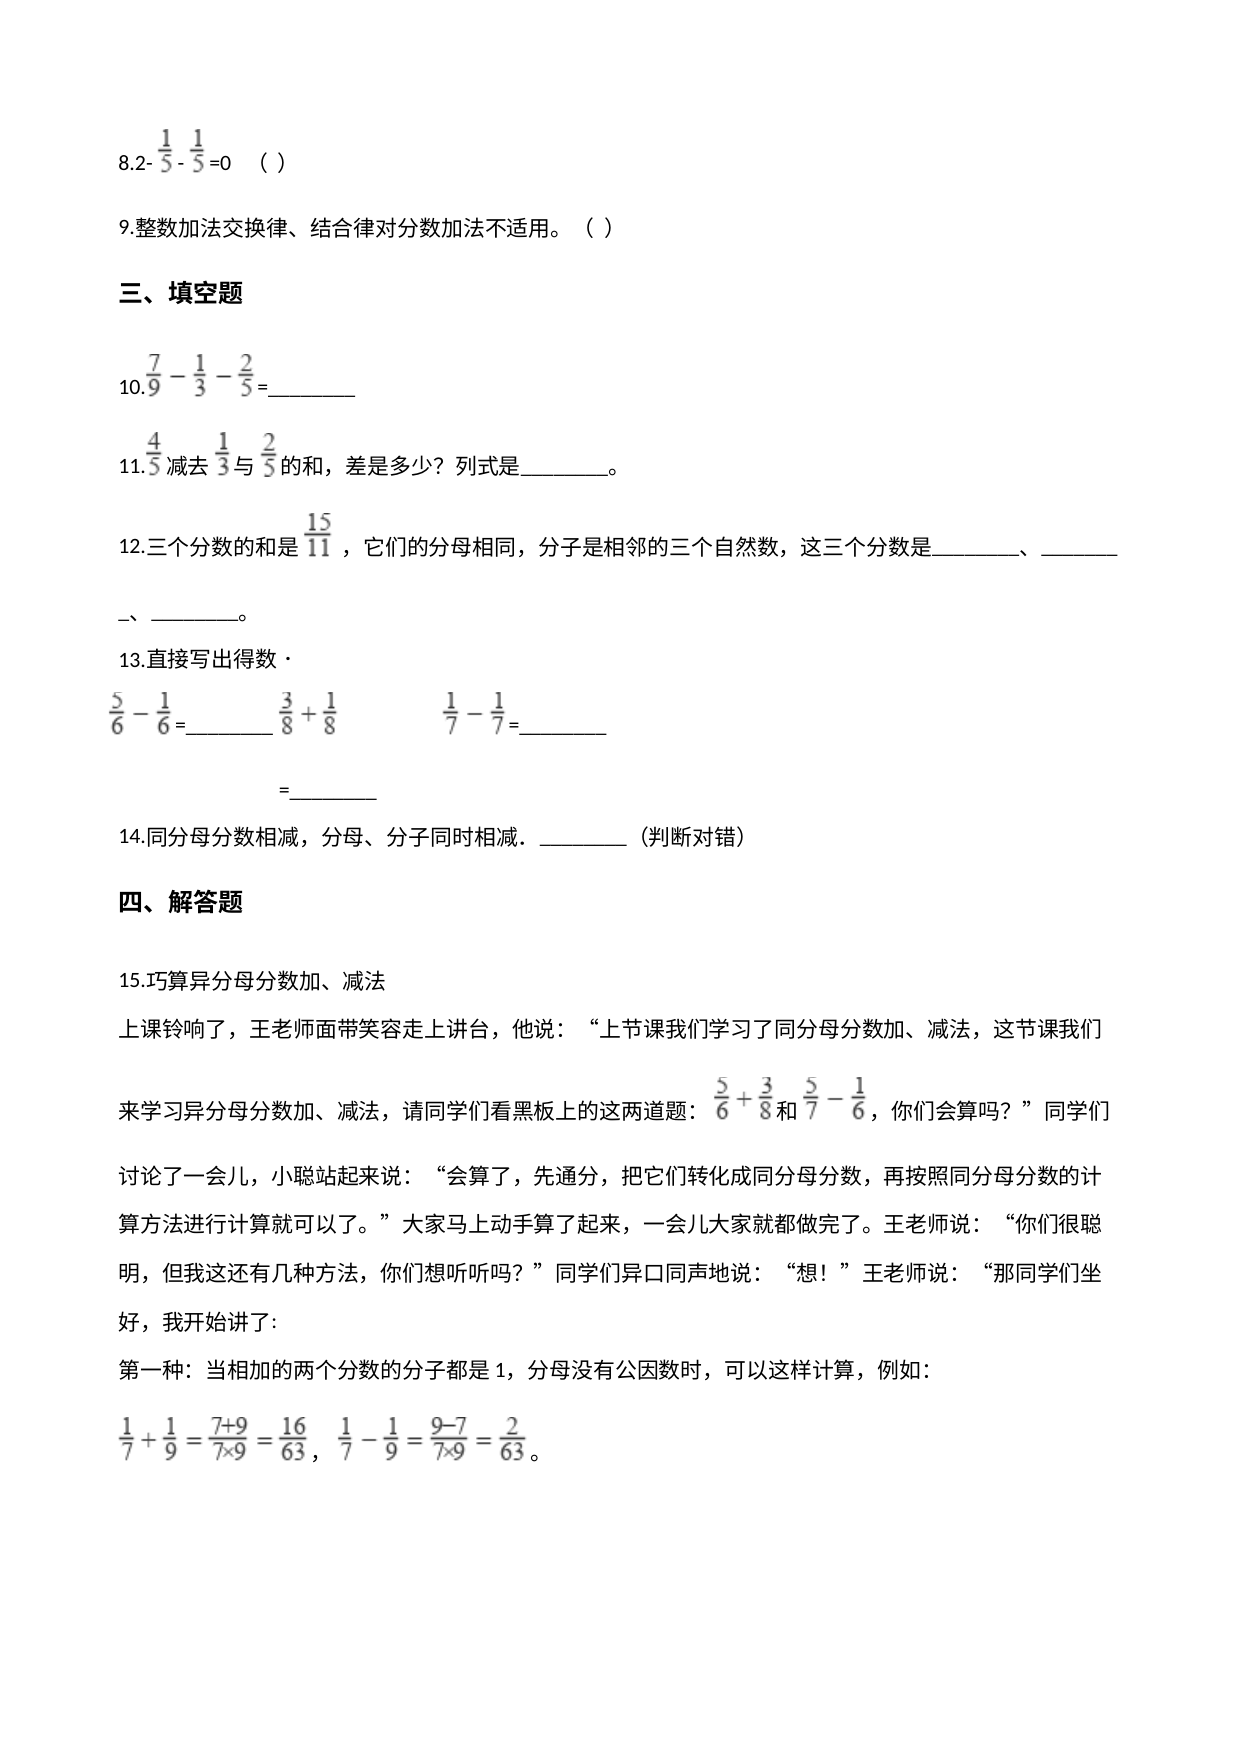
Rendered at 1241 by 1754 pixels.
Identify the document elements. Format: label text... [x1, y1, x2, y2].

picture [145, 432, 166, 477]
picture [260, 433, 280, 477]
text 13.直接写出得数． [118, 643, 1122, 676]
text 上课铃响了，王老师面带笑容走上讲台，他说：“上节课我们学习了同分母分数加、减法，这节课我们来学习异分母分数加、减法，请同学们看黑板上的这两道题： 和 ，你们会算吗？”同学们讨论了一会儿，小聪站起来说：“会算了，先通分，把它们转化成同分母分数，再按照同分母分数的计算方法进行计算就可以了。”大家马上动手算了起来，一会儿大家就都做完了。王老师说：“你们很聪明，但我这还有几种方法，你们想听听吗？”同学们异口同声地说：“想！”王老师说：“那同学们坐好，我开始讲了: [118, 1012, 1122, 1337]
text 15.巧算异分母分数加、减法 [118, 964, 1122, 996]
picture [157, 129, 178, 174]
text 10.=________ [118, 354, 1122, 419]
picture [278, 692, 341, 736]
text 第一种：当相加的两个分数的分子都是1，分母没有公因数时，可以这样计算，例如： ， 。 [118, 1353, 1122, 1483]
picture [337, 1417, 530, 1462]
picture [802, 1077, 870, 1121]
picture [713, 1077, 777, 1121]
text 12.三个分数的和是 ，它们的分母相同，分子是相邻的三个自然数，这三个分数是________、________、________。 [118, 513, 1122, 627]
table_header =________ [441, 690, 611, 820]
picture [189, 129, 210, 174]
text 14.同分母分数相减，分母、分子同时相减．________（判断对错） [118, 820, 1122, 852]
table_header =________ [277, 690, 441, 820]
text 8.2- - =0 （ ） [118, 129, 1122, 194]
text 三、填空题 [118, 259, 1122, 324]
picture [108, 692, 175, 736]
text 11.减去 与 的和，差是多少？列式是________。 [118, 433, 1122, 498]
picture [214, 432, 234, 477]
table_header =________ [107, 690, 277, 820]
picture [303, 513, 337, 558]
picture [118, 1417, 311, 1462]
picture [145, 354, 258, 398]
text 9.整数加法交换律、结合律对分数加法不适用。（ ） [118, 210, 1122, 243]
text 四、解答题 [118, 868, 1122, 933]
picture [442, 692, 509, 736]
